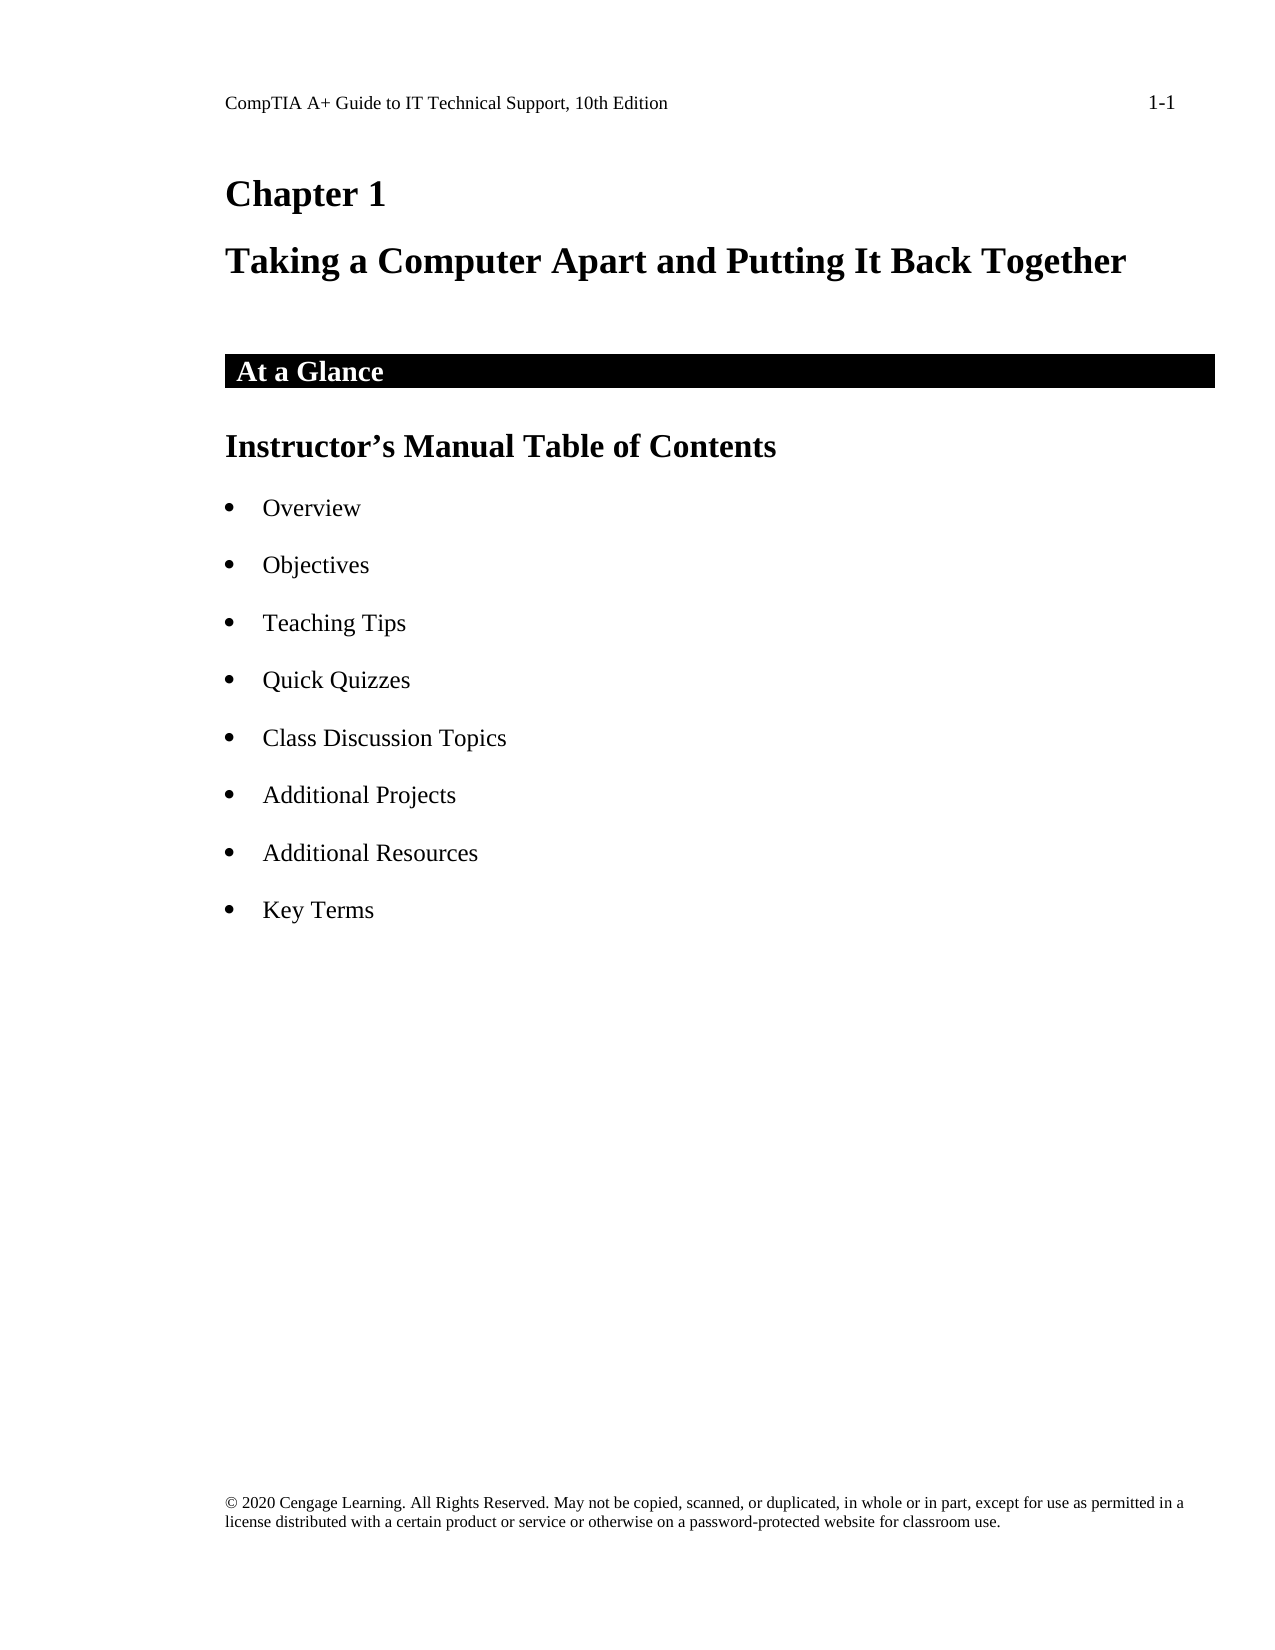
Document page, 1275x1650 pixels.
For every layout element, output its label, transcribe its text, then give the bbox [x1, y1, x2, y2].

list Teaching Tips [225, 608, 1185, 637]
list Additional Resources [225, 838, 1185, 867]
list Class Discussion Topics [225, 723, 1185, 752]
list Overview [225, 493, 1185, 522]
list Key Terms [225, 896, 1185, 924]
text Taking a Computer Apart and Putting It Back Together [225, 239, 1185, 282]
list Quick Quizzes [225, 666, 1185, 694]
list Additional Projects [225, 781, 1185, 809]
table_header At a Glance [225, 354, 1215, 388]
subtitle Chapter 1 [225, 172, 1185, 215]
subtitle Instructor’s Manual Table of Contents [225, 426, 1185, 464]
list Objectives [225, 551, 1185, 579]
